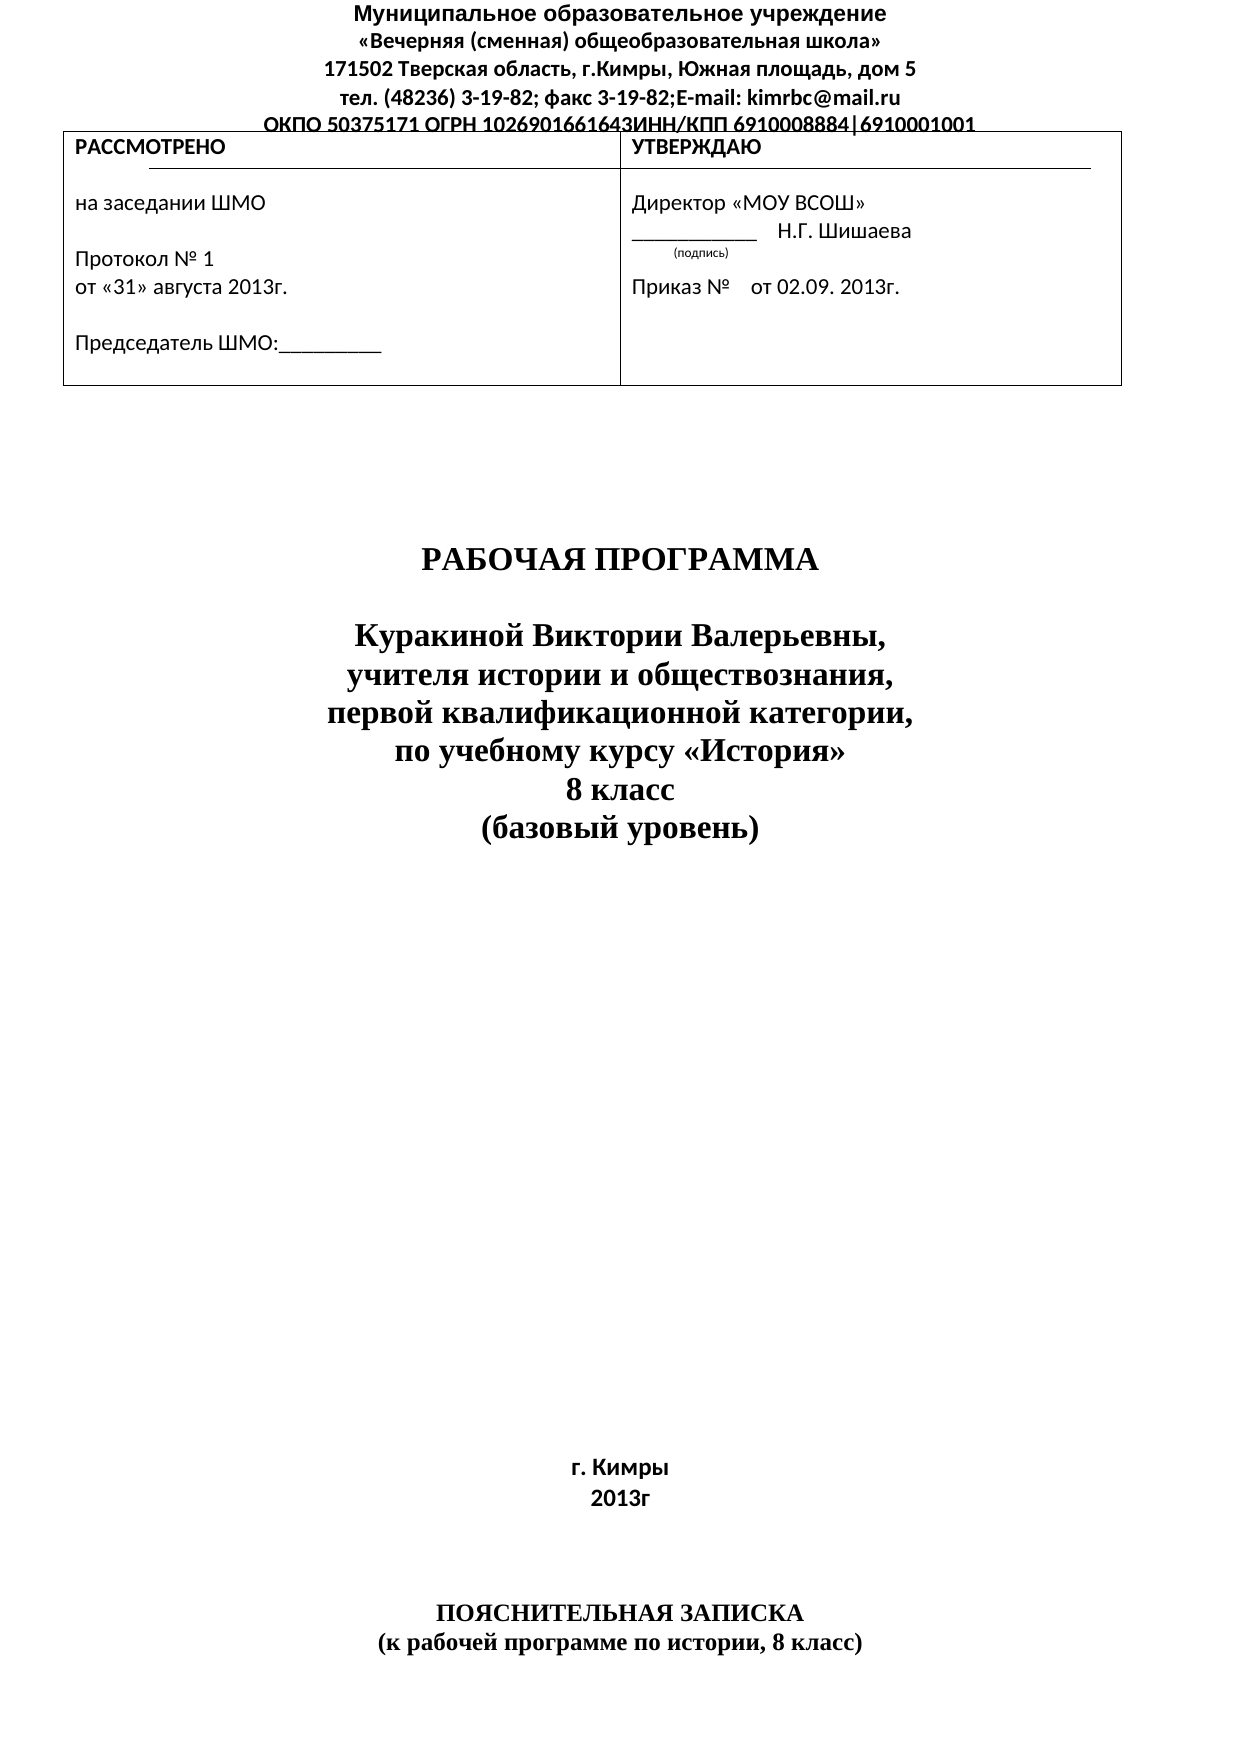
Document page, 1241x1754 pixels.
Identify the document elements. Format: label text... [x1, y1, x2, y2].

text 2013г [75, 1482, 1165, 1512]
table_header Муниципальное образовательное учреждение «Вечерняя (сменная) общеобразовательная школа» 171502 Тверская область, г.Кимры, Южная площадь, дом 5 тел. (48236) 3-19-82; факс 3-19-82;E-mail: kimrbc@mail.ru ОКПО 50375171 ОГРН 1026901661643ИНН/КПП 6910008884|6910001001 [149, 0, 1091, 167]
text учителя истории и обществознания, [75, 654, 1165, 692]
text (к рабочей программе по истории, 8 класс) [75, 1627, 1165, 1656]
text Куракиной Виктории Валерьевны, [75, 616, 1165, 654]
table_header РАССМОТРЕНО на заседании ШМО Протокол № 1 от «31» августа 2013г. Председатель ШМО:_________ [64, 132, 620, 385]
text 8 класс [75, 769, 1165, 807]
table_header УТВЕРЖДАЮ Директор «МОУ ВСОШ» ___________ Н.Г. Шишаева (подпись) Приказ № от 02.09. 2013г. [621, 132, 1121, 385]
text ПОЯСНИТЕЛЬНАЯ ЗАПИСКА [75, 1598, 1165, 1627]
text г. Кимры [75, 1451, 1165, 1482]
text первой квалификационной категории, [75, 692, 1165, 731]
text (базовый уровень) [75, 807, 1165, 846]
text РАБОЧАЯ ПРОГРАММА [75, 539, 1165, 577]
text по учебному курсу «История» [75, 731, 1165, 769]
